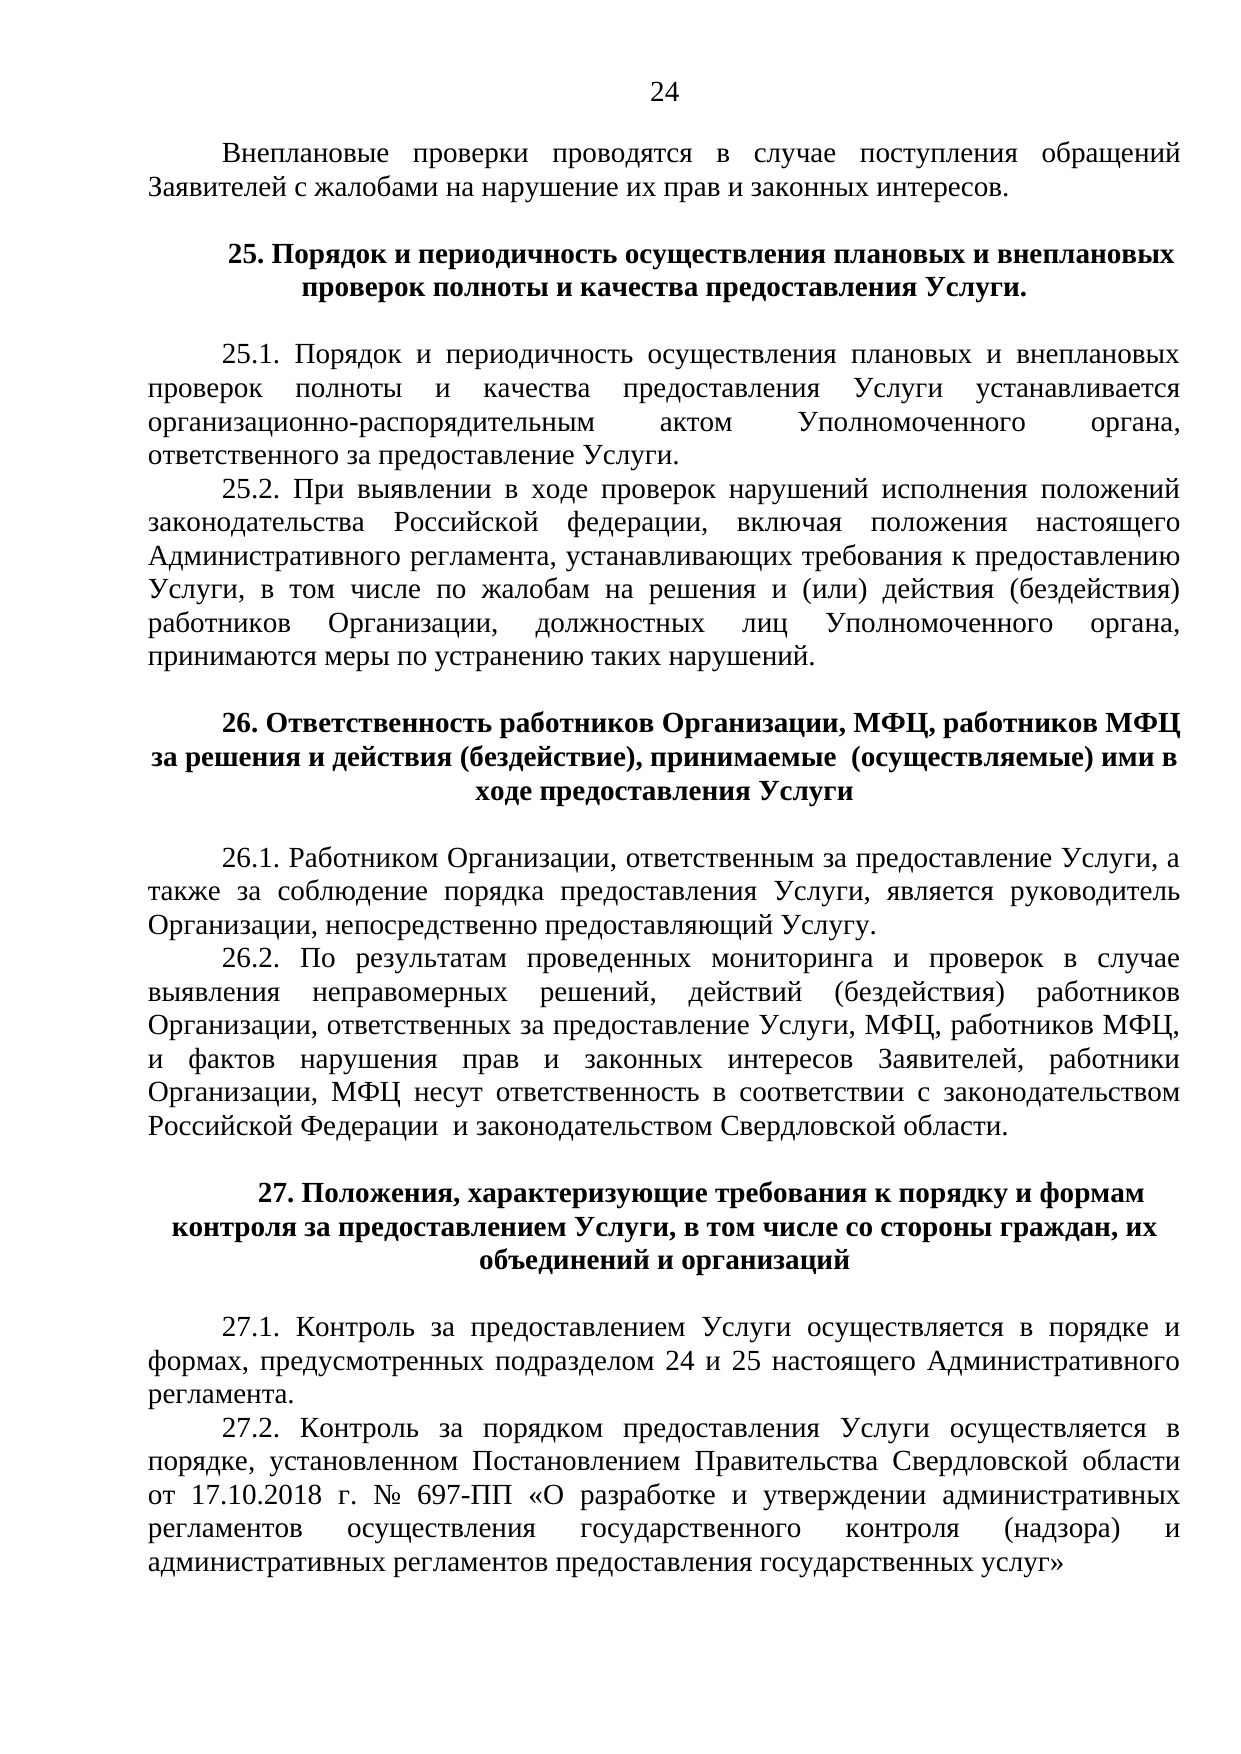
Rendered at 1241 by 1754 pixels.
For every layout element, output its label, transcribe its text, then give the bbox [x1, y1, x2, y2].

text 27.2. Контроль за порядком предоставления Услуги осуществляется в порядке, установленном Постановлением Правительства Свердловской области от 17.10.2018 г. № 697-ПП «О разработке и утверждении административных регламентов осуществления государственного контроля (надзора) и административных регламентов предоставления государственных услуг» [148, 1410, 1181, 1578]
text 26.1. Работником Организации, ответственным за предоставление Услуги, а также за соблюдение порядка предоставления Услуги, является руководитель Организации, непосредственно предоставляющий Услугу. [148, 840, 1181, 940]
text 26. Ответственность работников Организации, МФЦ, работников МФЦ за решения и действия (бездействие), принимаемые (осуществляемые) ими в ходе предоставления Услуги [148, 706, 1181, 806]
text 25.1. Порядок и периодичность осуществления плановых и внеплановых проверок полноты и качества предоставления Услуги устанавливается организационно-распорядительным актом Уполномоченного органа, ответственного за предоставление Услуги. [148, 337, 1181, 471]
text 27. Положения, характеризующие требования к порядку и формам контроля за предоставлением Услуги, в том числе со стороны граждан, их объединений и организаций [148, 1175, 1181, 1276]
text 26.2. По результатам проведенных мониторинга и проверок в случае выявления неправомерных решений, действий (бездействия) работников Организации, ответственных за предоставление Услуги, МФЦ, работников МФЦ, и фактов нарушения прав и законных интересов Заявителей, работники Организации, МФЦ несут ответственность в соответствии с законодательством Российской Федерации и законодательством Свердловской области. [148, 940, 1181, 1142]
text 25. Порядок и периодичность осуществления плановых и внеплановых проверок полноты и качества предоставления Услуги. [148, 236, 1181, 303]
text 25.2. При выявлении в ходе проверок нарушений исполнения положений законодательства Российской федерации, включая положения настоящего Административного регламента, устанавливающих требования к предоставлению Услуги, в том числе по жалобам на решения и (или) действия (бездействия) работников Организации, должностных лиц Уполномоченного органа, принимаются меры по устранению таких нарушений. [148, 471, 1181, 672]
text Внеплановые проверки проводятся в случае поступления обращений Заявителей с жалобами на нарушение их прав и законных интересов. [148, 135, 1181, 202]
text 27.1. Контроль за предоставлением Услуги осуществляется в порядке и формах, предусмотренных подразделом 24 и 25 настоящего Административного регламента. [148, 1309, 1181, 1410]
